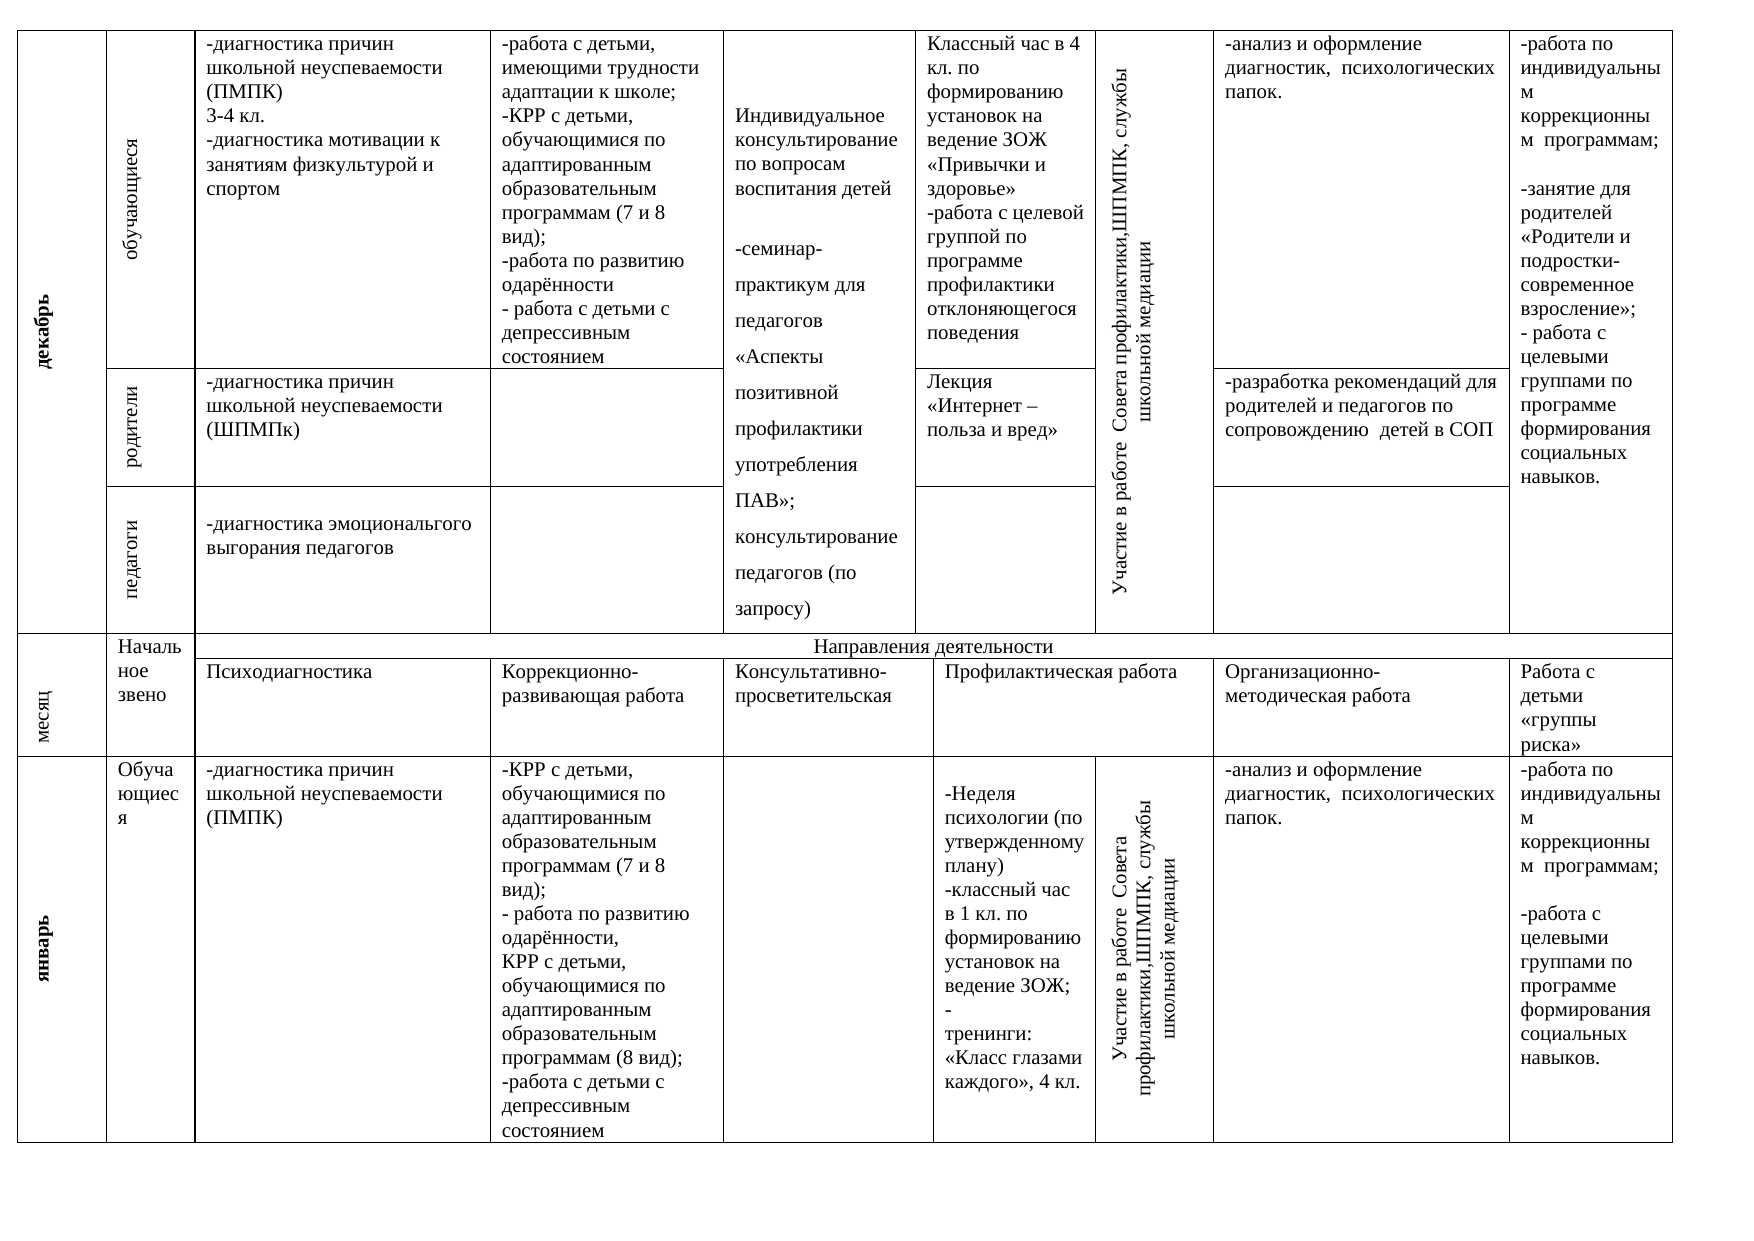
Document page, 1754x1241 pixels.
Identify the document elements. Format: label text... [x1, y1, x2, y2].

table_cell -работа по индивидуальным коррекционным программам; -занятие для родителей «Родители и подростки- современное взросление»; - работа с целевыми группами по программе формирования социальных навыков. [1510, 31, 1672, 633]
table_cell Участие в работе Совета профилактики,ШПМПК, службы школьной медиации [1096, 31, 1213, 633]
table_cell [1214, 487, 1509, 633]
table_cell Психодиагностика [196, 659, 490, 756]
table_cell -анализ и оформление диагностик, психологических папок. [1214, 31, 1509, 368]
table_cell педагоги [107, 487, 194, 633]
table_cell -разработка рекомендаций для родителей и педагогов по сопровождению детей в СОП [1214, 369, 1509, 486]
table_cell Обучающиеся [107, 757, 194, 1142]
table_cell [491, 487, 723, 633]
table_cell Профилактическая работа [934, 659, 1213, 756]
table_cell Классный час в 4 кл. по формированию установок на ведение ЗОЖ «Привычки и здоровье» -работа с целевой группой по программе профилактики отклоняющегося поведения [916, 31, 1095, 368]
table_cell -анализ и оформление диагностик, психологических папок. [1214, 757, 1509, 1142]
table_cell Работа с детьми «группы риска» [1510, 659, 1672, 756]
table_cell [724, 757, 933, 1142]
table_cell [1510, 757, 1672, 1142]
table_cell -диагностика причин школьной неуспеваемости (ШПМПк) [196, 369, 490, 486]
table_cell родители [107, 369, 194, 486]
table_cell [491, 369, 723, 486]
table_cell Лекция «Интернет –польза и вред» [916, 369, 1095, 486]
table_cell -Неделя психологии (по утвержденному плану) -классный час в 1 кл. по формированию установок на ведение ЗОЖ; - тренинги: «Класс глазами каждого», 4 кл. [934, 757, 1095, 1142]
table_cell [916, 487, 1095, 633]
table_cell Начальное звено [107, 634, 194, 756]
table_cell Направления деятельности [196, 634, 1672, 658]
table_cell месяц [18, 634, 106, 756]
table_cell Организационно-методическая работа [1214, 659, 1509, 756]
table_cell декабрь [18, 31, 106, 633]
table_cell Коррекционно-развивающая работа [491, 659, 723, 756]
table_cell Индивидуальное консультирование по вопросам воспитания детей -семинар-практикум для педагогов «Аспекты позитивной профилактики употребления ПАВ»; консультирование педагогов (по запросу) [724, 31, 915, 633]
table_cell обучающиеся [107, 31, 194, 368]
table_cell -КРР с детьми, обучающимися по адаптированным образовательным программам (7 и 8 вид); - работа по развитию одарённости, КРР с детьми, обучающимися по адаптированным образовательным программам (8 вид); -работа с детьми с депрессивным состоянием [491, 757, 723, 1142]
table_cell -диагностика причин школьной неуспеваемости (ПМПК) [196, 757, 490, 1142]
table_cell январь [18, 757, 106, 1142]
table_cell -диагностика причин школьной неуспеваемости (ПМПК) 3-4 кл. -диагностика мотивации к занятиям физкультурой и спортом [196, 31, 490, 368]
table_cell -работа с детьми, имеющими трудности адаптации к школе; -КРР с детьми, обучающимися по адаптированным образовательным программам (7 и 8 вид); -работа по развитию одарённости - работа с детьми с депрессивным состоянием [491, 31, 723, 368]
table_cell Консультативно-просветительская [724, 659, 933, 756]
table_cell -диагностика эмоциональгого выгорания педагогов [196, 487, 490, 633]
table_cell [1096, 757, 1213, 1142]
